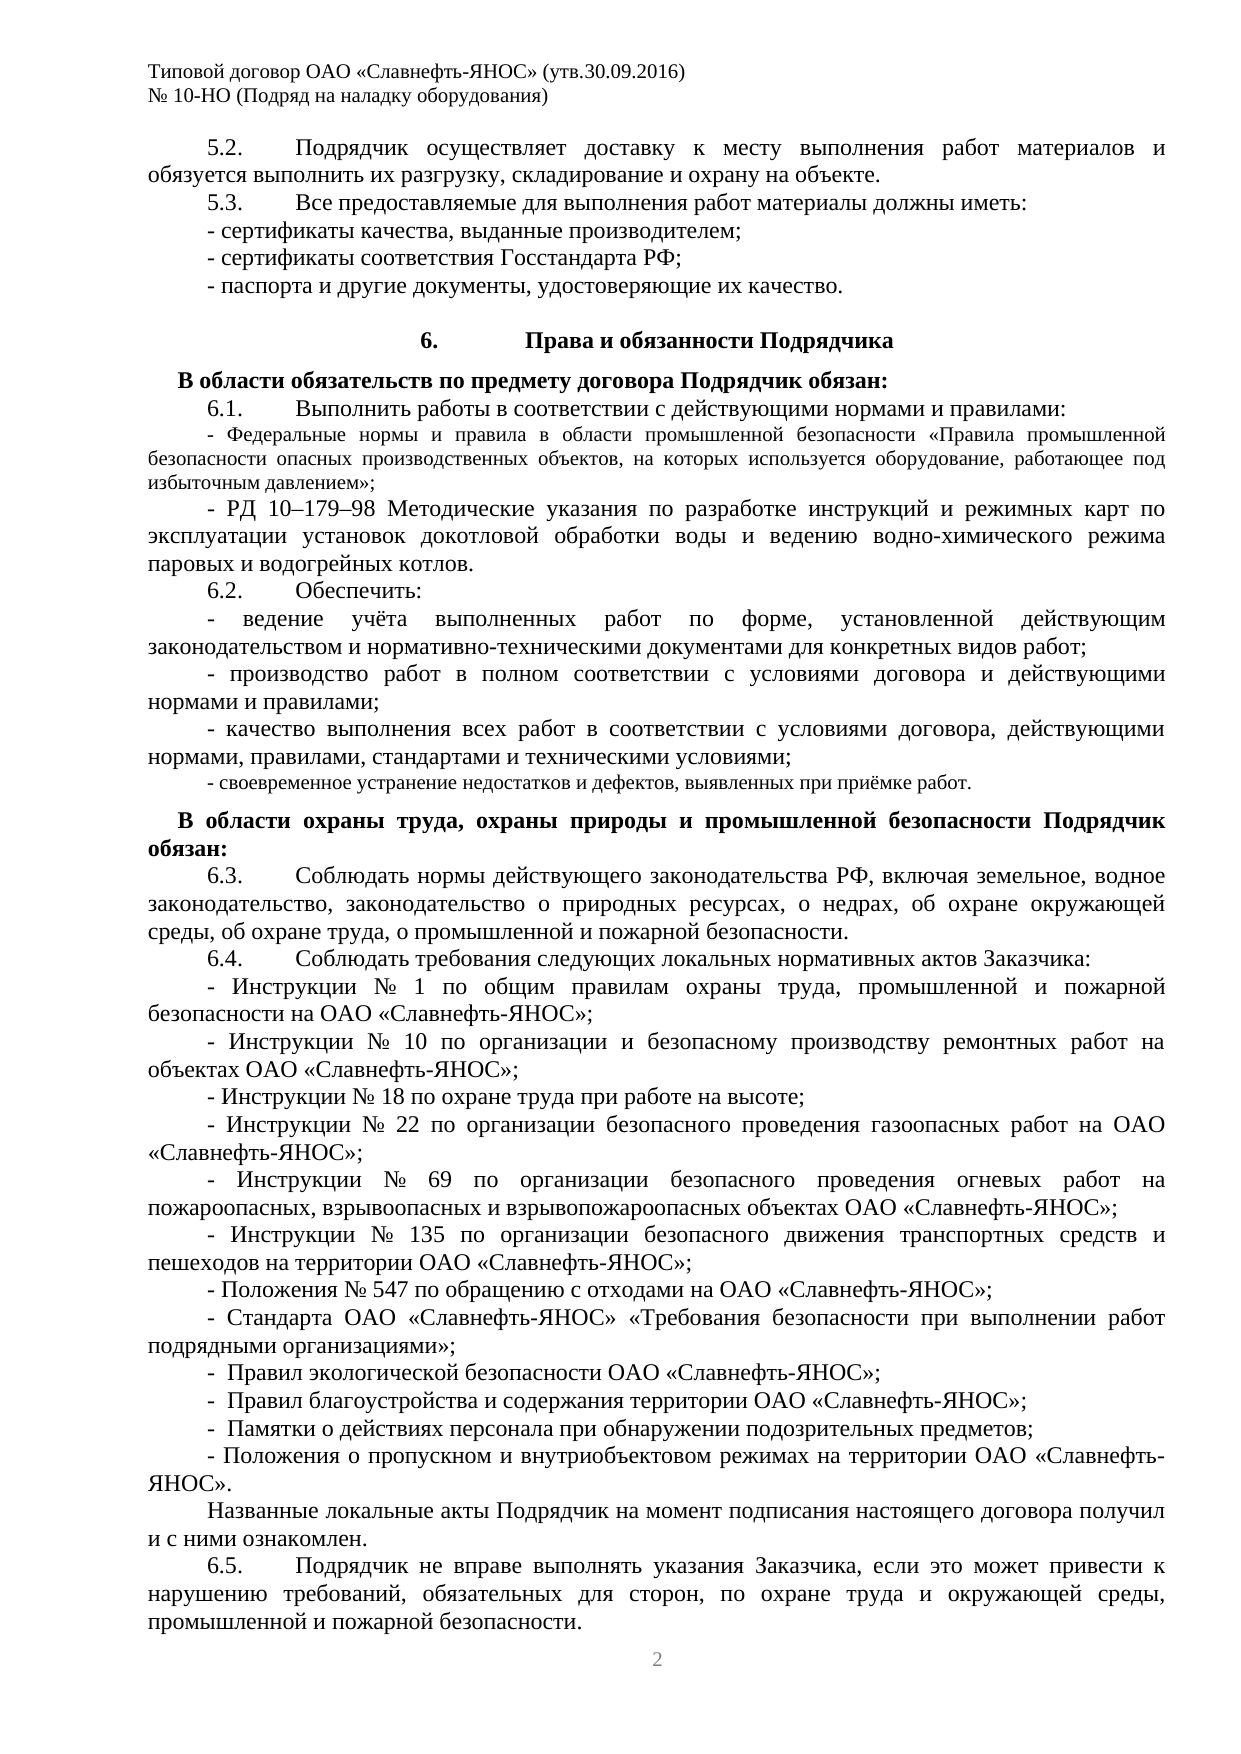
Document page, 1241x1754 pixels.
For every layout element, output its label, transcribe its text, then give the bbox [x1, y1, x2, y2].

list - паспорта и другие документы, удостоверяющие их качество. [207, 271, 1167, 298]
list Права и обязанности Подрядчика [148, 326, 1167, 354]
text - Инструкции № 69 по организации безопасного проведения огневых работ на пожароопасных, взрывоопасных и взрывопожароопасных объектах ОАО «Славнефть-ЯНОС»; [148, 1165, 1167, 1220]
text - Стандарта ОАО «Славнефть-ЯНОС» «Требования безопасности при выполнении работ подрядными организациями»; [148, 1303, 1167, 1358]
text - Инструкции № 10 по организации и безопасному производству ремонтных работ на объектах ОАО «Славнефть-ЯНОС»; [148, 1027, 1167, 1082]
list - сертификаты качества, выданные производителем; [207, 216, 1167, 243]
list Соблюдать требования следующих локальных нормативных актов Заказчика: [148, 944, 1167, 972]
text - Правил экологической безопасности ОАО «Славнефть-ЯНОС»; [148, 1358, 1167, 1386]
list Соблюдать нормы действующего законодательства РФ, включая земельное, водное законодательство, законодательство о природных ресурсах, о недрах, об охране окружающей среды, об охране труда, о промышленной и пожарной безопасности. [148, 861, 1167, 944]
text - Инструкции № 1 по общим правилам охраны труда, промышленной и пожарной безопасности на ОАО «Славнефть-ЯНОС»; [148, 972, 1167, 1027]
text - Положения № 547 по обращению с отходами на ОАО «Славнефть-ЯНОС»; [148, 1276, 1167, 1303]
text - Памятки о действиях персонала при обнаружении подозрительных предметов; [148, 1413, 1167, 1441]
text - Инструкции № 135 по организации безопасного движения транспортных средств и пешеходов на территории ОАО «Славнефть-ЯНОС»; [148, 1220, 1167, 1276]
list Все предоставляемые для выполнения работ материалы должны иметь: [148, 188, 1167, 216]
text - Правил благоустройства и содержания территории ОАО «Славнефть-ЯНОС»; [148, 1386, 1167, 1413]
text Названные локальные акты Подрядчик на момент подписания настоящего договора получил и с ними ознакомлен. [148, 1496, 1167, 1552]
text - качество выполнения всех работ в соответствии с условиями договора, действующими нормами, правилами, стандартами и техническими условиями; [148, 714, 1167, 770]
text В области охраны труда, охраны природы и промышленной безопасности Подрядчик обязан: [148, 806, 1167, 861]
list Обеспечить: [148, 576, 1167, 604]
text - Положения о пропускном и внутриобъектовом режимах на территории ОАО «Славнефть-ЯНОС». [148, 1441, 1167, 1496]
text - Инструкции № 22 по организации безопасного проведения газоопасных работ на ОАО «Славнефть-ЯНОС»; [148, 1110, 1167, 1165]
text - Инструкции № 18 по охране труда при работе на высоте; [148, 1082, 1167, 1110]
text - ведение учёта выполненных работ по форме, установленной действующим законодательством и нормативно-техническими документами для конкретных видов работ; [148, 604, 1167, 659]
text В области обязательств по предмету договора Подрядчик обязан: [148, 366, 1167, 394]
list - сертификаты соответствия Госстандарта РФ; [207, 243, 1167, 271]
list Подрядчик осуществляет доставку к месту выполнения работ материалов и обязуется выполнить их разгрузку, складирование и охрану на объекте. [148, 133, 1167, 188]
list Выполнить работы в соответствии с действующими нормами и правилами: [148, 394, 1172, 421]
list Подрядчик не вправе выполнять указания Заказчика, если это может привести к нарушению требований, обязательных для сторон, по охране труда и окружающей среды, промышленной и пожарной безопасности. [148, 1552, 1167, 1634]
text - производство работ в полном соответствии с условиями договора и действующими нормами и правилами; [148, 659, 1167, 714]
